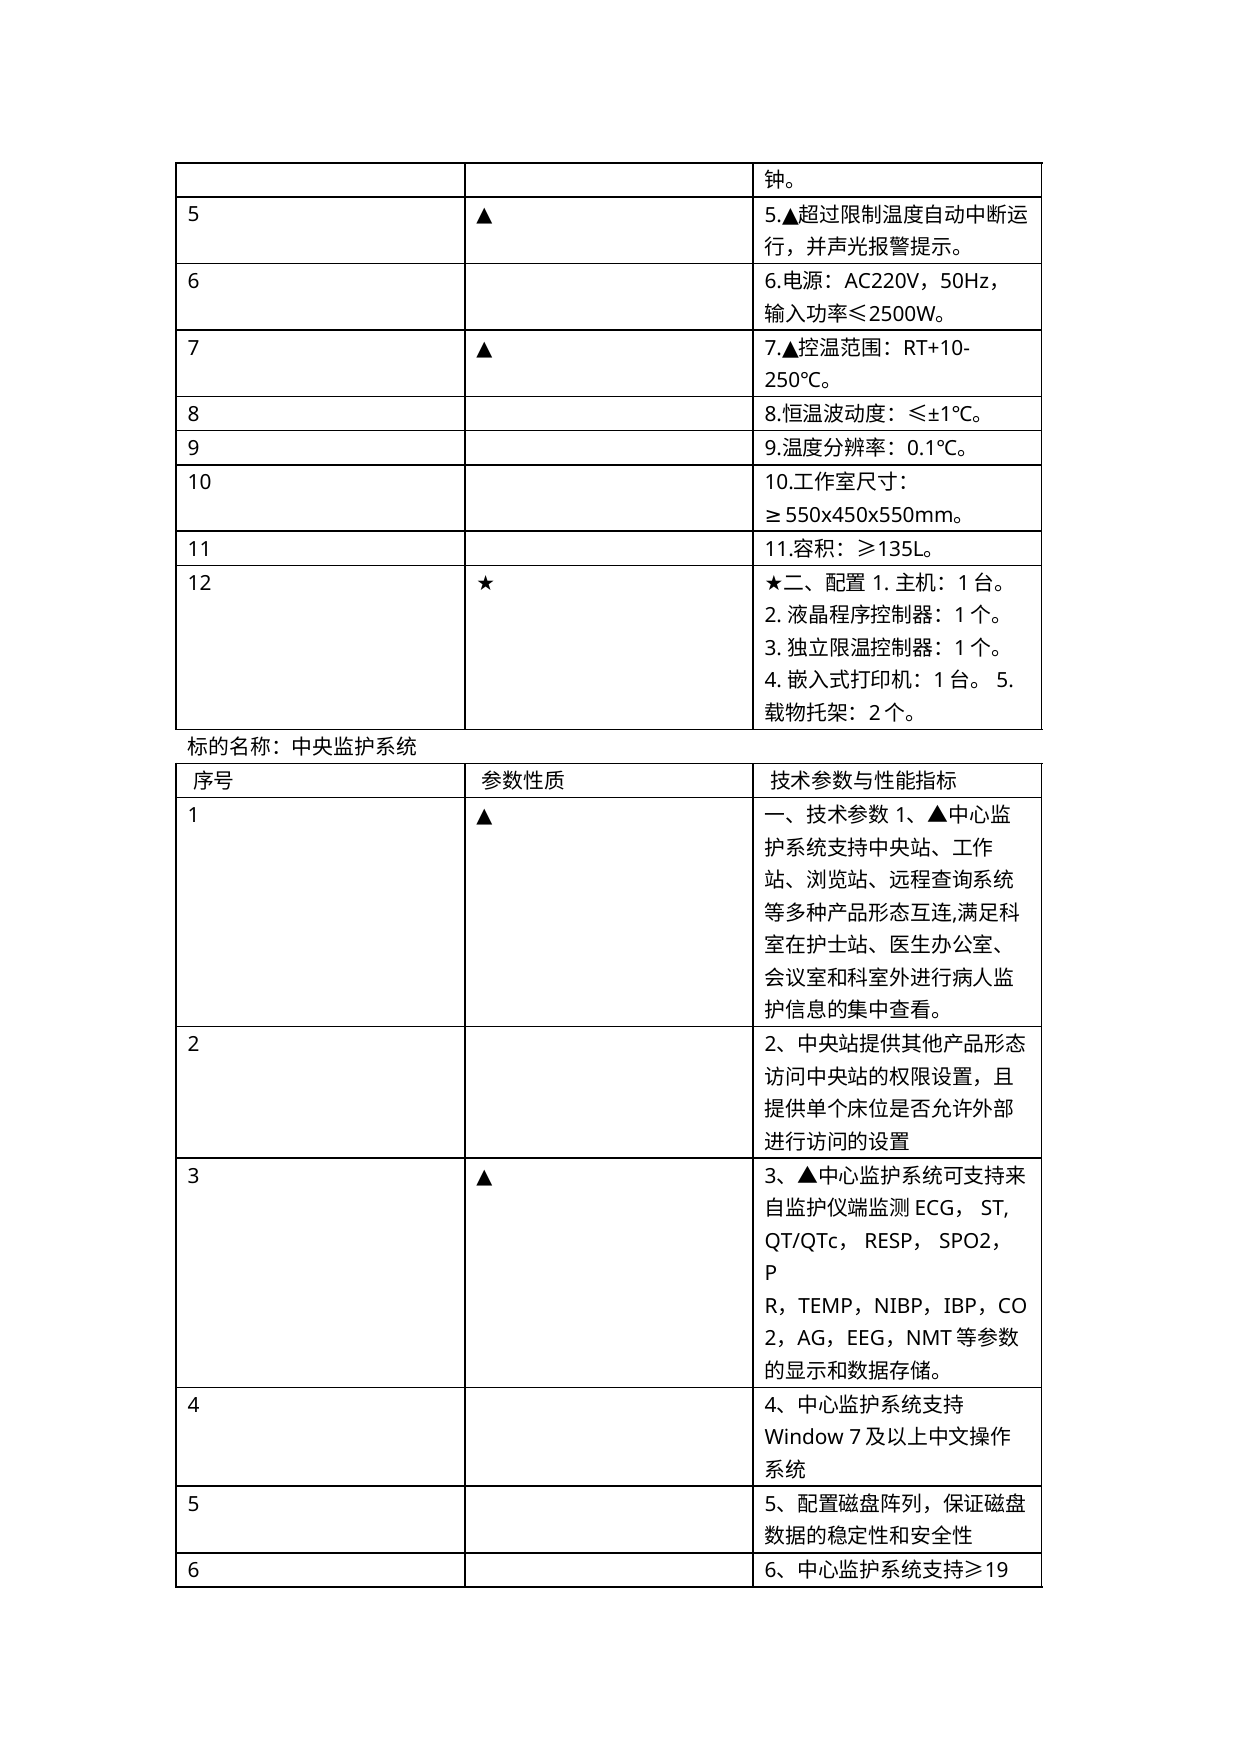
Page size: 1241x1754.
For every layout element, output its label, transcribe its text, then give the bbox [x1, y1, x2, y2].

table_cell [466, 1487, 752, 1552]
table_cell 9.温度分辨率：0.1℃。 [754, 431, 1041, 464]
table_cell [466, 1027, 752, 1157]
text 标的名称：中央监护系统 [187, 730, 1053, 763]
table_cell 4、中心监护系统支持Window 7及以上中文操作系统 [754, 1388, 1041, 1485]
table_cell 9 [177, 431, 464, 464]
table_cell [466, 264, 752, 329]
table_cell ★二、配置 1. 主机：1台。 2. 液晶程序控制器：1个。 3. 独立限温控制器：1个。 4. 嵌入式打印机：1台。 5. 载物托架：2个。 [754, 566, 1041, 728]
table_cell 3、▲中心监护系统可支持来自监护仪端监测ECG， ST, QT/QTc， RESP， SPO2， PR，TEMP，NIBP，IBP，CO2，AG，EEG，NMT等参数的显示和数据存储。 [754, 1159, 1041, 1386]
table_cell 10 [177, 466, 464, 530]
table_cell 10.工作室尺寸：≥550x450x550mm。 [754, 466, 1041, 530]
table_cell 2、中央站提供其他产品形态访问中央站的权限设置，且提供单个床位是否允许外部进行访问的设置 [754, 1027, 1041, 1157]
table_cell 4 [177, 164, 464, 196]
table_cell 12 [177, 566, 464, 728]
table_cell 5 [177, 1487, 464, 1552]
table_cell 1 [177, 798, 464, 1026]
table_cell ▲ [466, 331, 752, 396]
table_cell 6 [177, 264, 464, 329]
table_cell ▲ [466, 1159, 752, 1386]
table_cell [466, 532, 752, 564]
table_cell 一、技术参数 1、▲中心监护系统支持中央站、工作站、浏览站、远程查询系统等多种产品形态互连,满足科室在护士站、医生办公室、会议室和科室外进行病人监护信息的集中查看。 [754, 798, 1041, 1026]
table_cell 6 [177, 1554, 464, 1586]
table_cell ★ [466, 566, 752, 728]
table_cell [466, 1388, 752, 1485]
table_cell ▲ [466, 798, 752, 1026]
table_cell [466, 397, 752, 430]
table_cell 7.▲控温范围：RT+10-250℃。 [754, 331, 1041, 396]
table_cell 5、配置磁盘阵列，保证磁盘数据的稳定性和安全性 [754, 1487, 1041, 1552]
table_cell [754, 164, 1041, 196]
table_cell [754, 1554, 1041, 1586]
table_cell 11.容积：≥135L。 [754, 532, 1041, 564]
table_cell 3 [177, 1159, 464, 1386]
table_cell 5 [177, 198, 464, 263]
table_cell 6.电源：AC220V，50Hz，输入功率≤2500W。 [754, 264, 1041, 329]
table_cell 8.恒温波动度：≤±1℃。 [754, 397, 1041, 430]
table_header 参数性质 [466, 764, 752, 797]
table_cell [466, 431, 752, 464]
table_cell 5.▲超过限制温度自动中断运行，并声光报警提示。 [754, 198, 1041, 263]
table_cell [466, 1554, 752, 1586]
table_header 序号 [177, 764, 464, 797]
table_cell 7 [177, 331, 464, 396]
table_cell 2 [177, 1027, 464, 1157]
table_cell 4 [177, 1388, 464, 1485]
table_cell 8 [177, 397, 464, 430]
table_cell ▲ [466, 198, 752, 263]
table_cell ▲ [466, 164, 752, 196]
table_header 技术参数与性能指标 [754, 764, 1041, 797]
table_cell 11 [177, 532, 464, 564]
table_cell [466, 466, 752, 530]
